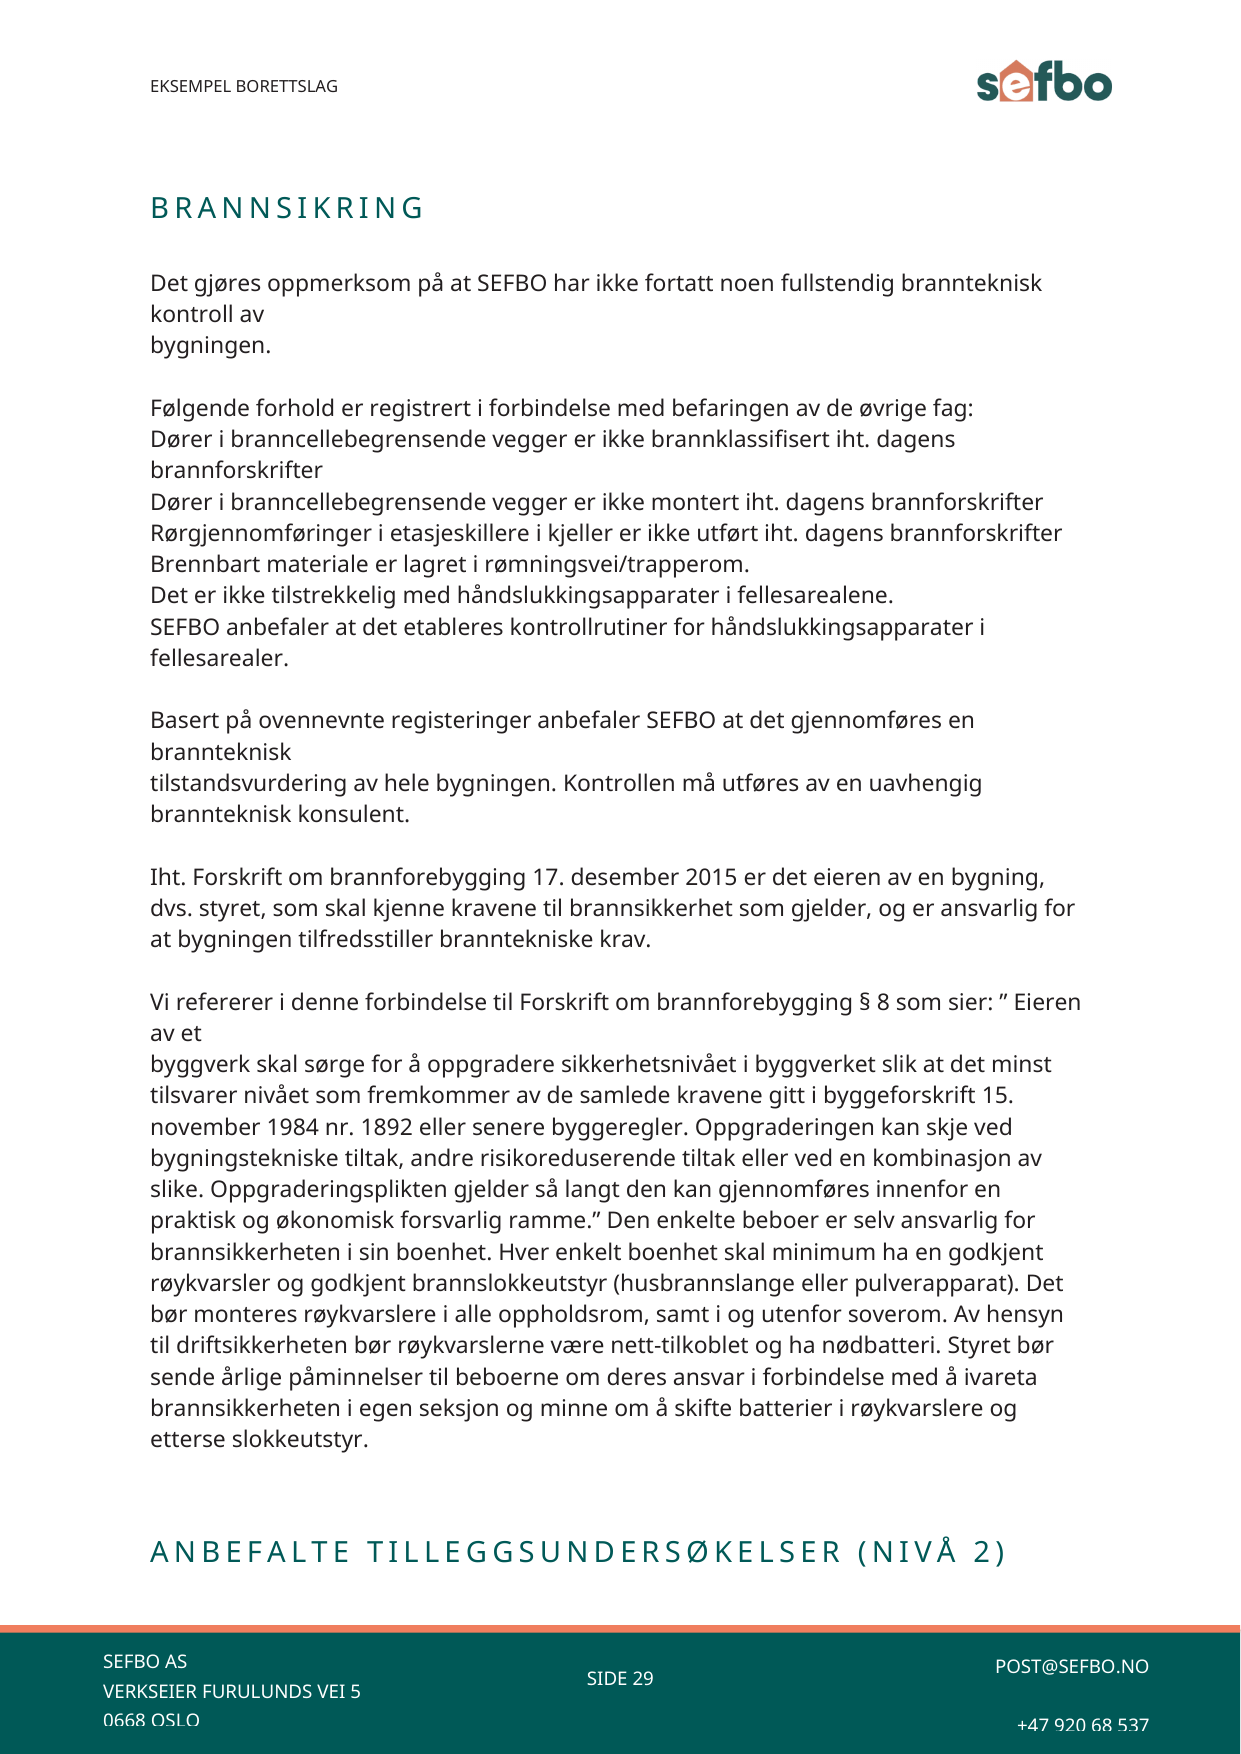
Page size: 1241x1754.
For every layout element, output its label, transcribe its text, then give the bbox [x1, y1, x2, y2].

text Dører i branncellebegrensende vegger er ikke montert iht. dagens brannforskrifter [150, 486, 1090, 517]
text SEFBO anbefaler at det etableres kontrollrutiner for håndslukkingsapparater i fellesarealer. [150, 611, 1090, 673]
text Følgende forhold er registrert i forbindelse med befaringen av de øvrige fag: [150, 392, 1090, 423]
text Det gjøres oppmerksom på at SEFBO har ikke fortatt noen fullstendig brannteknisk kontroll av [150, 267, 1090, 329]
text byggverk skal sørge for å oppgradere sikkerhetsnivået i byggverket slik at det minst tilsvarer nivået som fremkommer av de samlede kravene gitt i byggeforskrift 15. november 1984 nr. 1892 eller senere byggeregler. Oppgraderingen kan skje ved bygningstekniske tiltak, andre risikoreduserende tiltak eller ved en kombinasjon av slike. Oppgraderingsplikten gjelder så langt den kan gjennomføres innenfor en praktisk og økonomisk forsvarlig ramme.” Den enkelte beboer er selv ansvarlig for brannsikkerheten i sin boenhet. Hver enkelt boenhet skal minimum ha en godkjent røykvarsler og godkjent brannslokkeutstyr (husbrannslange eller pulverapparat). Det bør monteres røykvarslere i alle oppholdsrom, samt i og utenfor soverom. Av hensyn til driftsikkerheten bør røykvarslerne være nett-tilkoblet og ha nødbatteri. Styret bør sende årlige påminnelser til beboerne om deres ansvar i forbindelse med å ivareta brannsikkerheten i egen seksjon og minne om å skifte batterier i røykvarslere og etterse slokkeutstyr. [150, 1048, 1090, 1454]
text Vi refererer i denne forbindelse til Forskrift om brannforebygging § 8 som sier: ” Eieren av et [150, 986, 1090, 1048]
subtitle BRANNSIKRING [150, 187, 1090, 227]
text Det er ikke tilstrekkelig med håndslukkingsapparater i fellesarealene. [150, 579, 1090, 611]
text Brennbart materiale er lagret i rømningsvei/trapperom. [150, 548, 1090, 579]
text Dører i branncellebegrensende vegger er ikke brannklassifisert iht. dagens brannforskrifter [150, 423, 1090, 486]
text bygningen. [150, 329, 1090, 361]
text Iht. Forskrift om brannforebygging 17. desember 2015 er det eieren av en bygning, dvs. styret, som skal kjenne kravene til brannsikkerhet som gjelder, og er ansvarlig for at bygningen tilfredsstiller branntekniske krav. [150, 861, 1090, 954]
text tilstandsvurdering av hele bygningen. Kontrollen må utføres av en uavhengig brannteknisk konsulent. [150, 767, 1090, 829]
text Rørgjennomføringer i etasjeskillere i kjeller er ikke utført iht. dagens brannforskrifter [150, 517, 1090, 548]
picture [976, 59, 1113, 102]
text Basert på ovennevnte registeringer anbefaler SEFBO at det gjennomføres en brannteknisk [150, 704, 1090, 767]
subtitle ANBEFALTE TILLEGGSUNDERSØKELSER (NIVÅ 2) [150, 1531, 1090, 1571]
